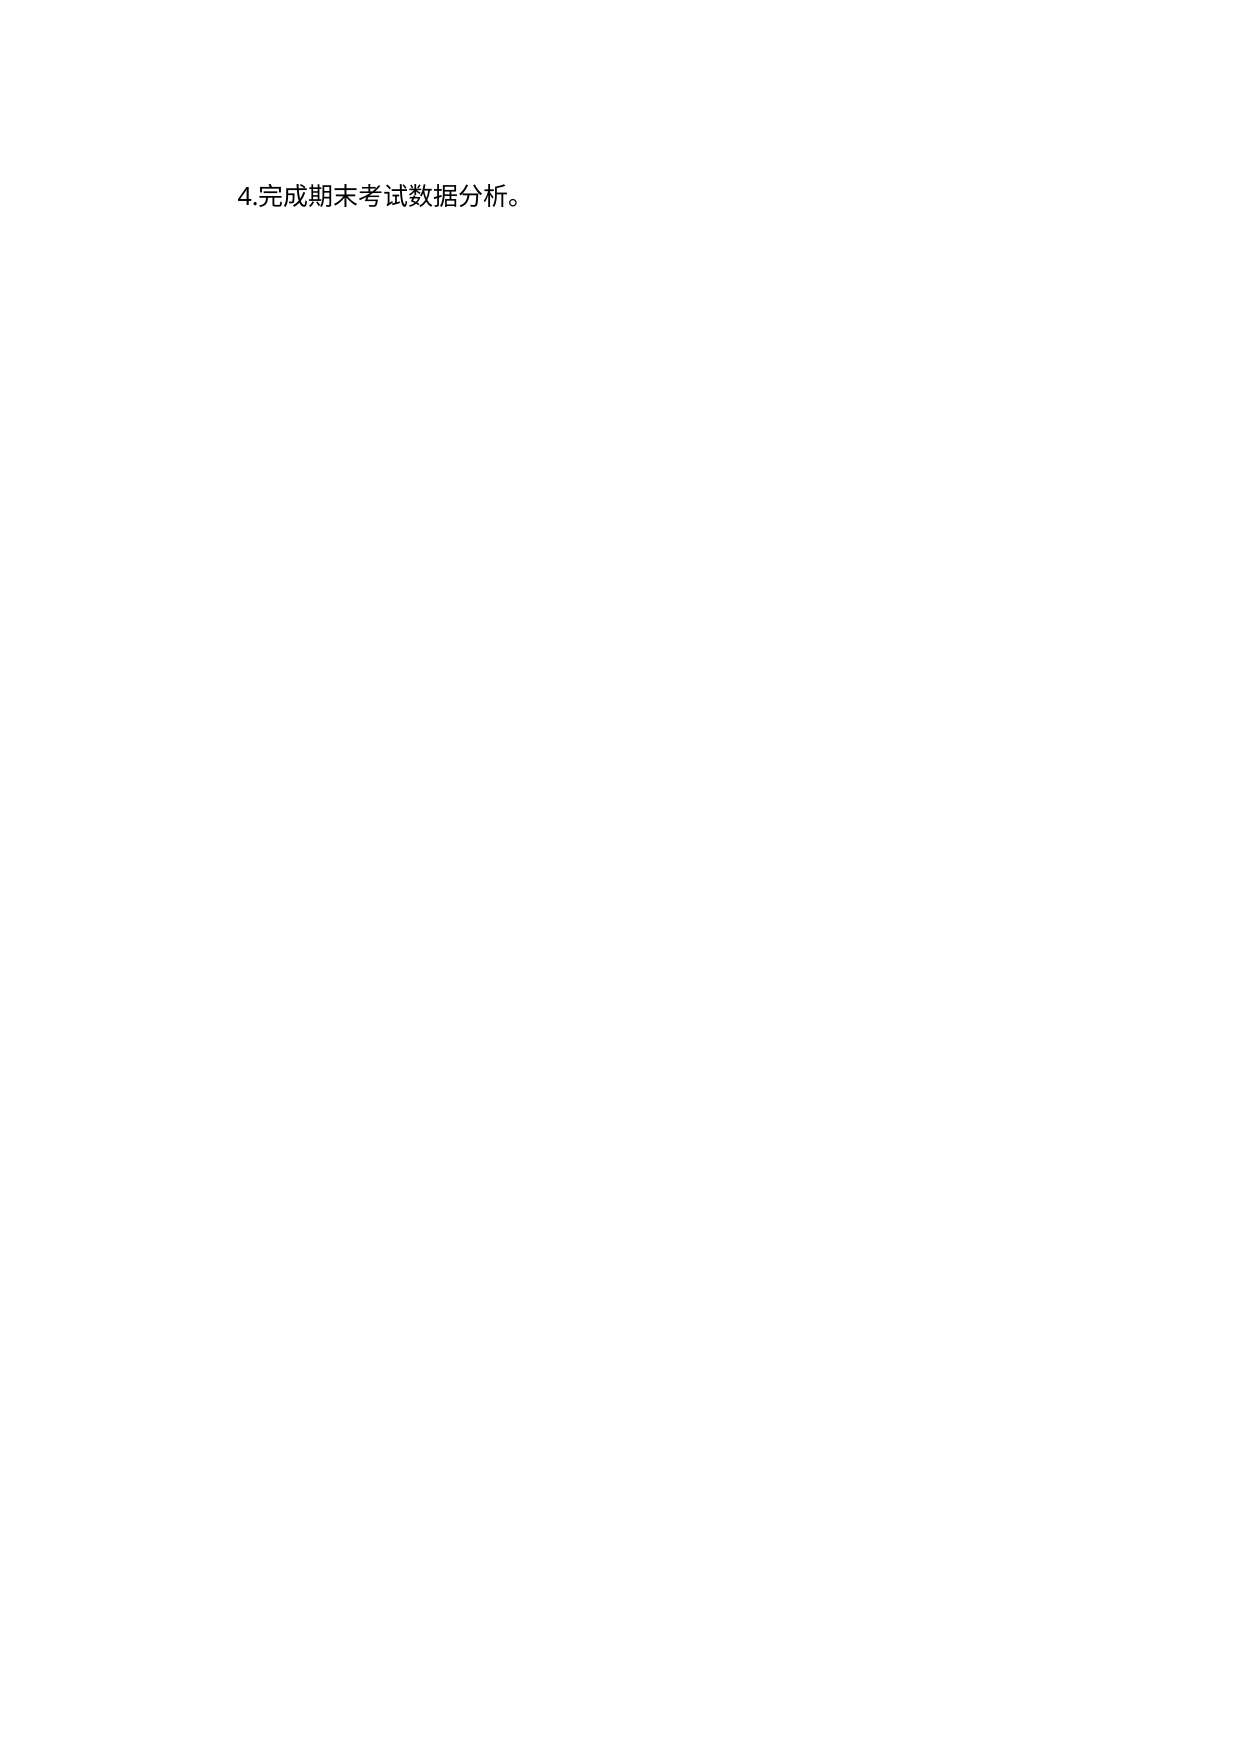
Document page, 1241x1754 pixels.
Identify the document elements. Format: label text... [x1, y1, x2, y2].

text 4.完成期末考试数据分析。 [187, 162, 1053, 227]
